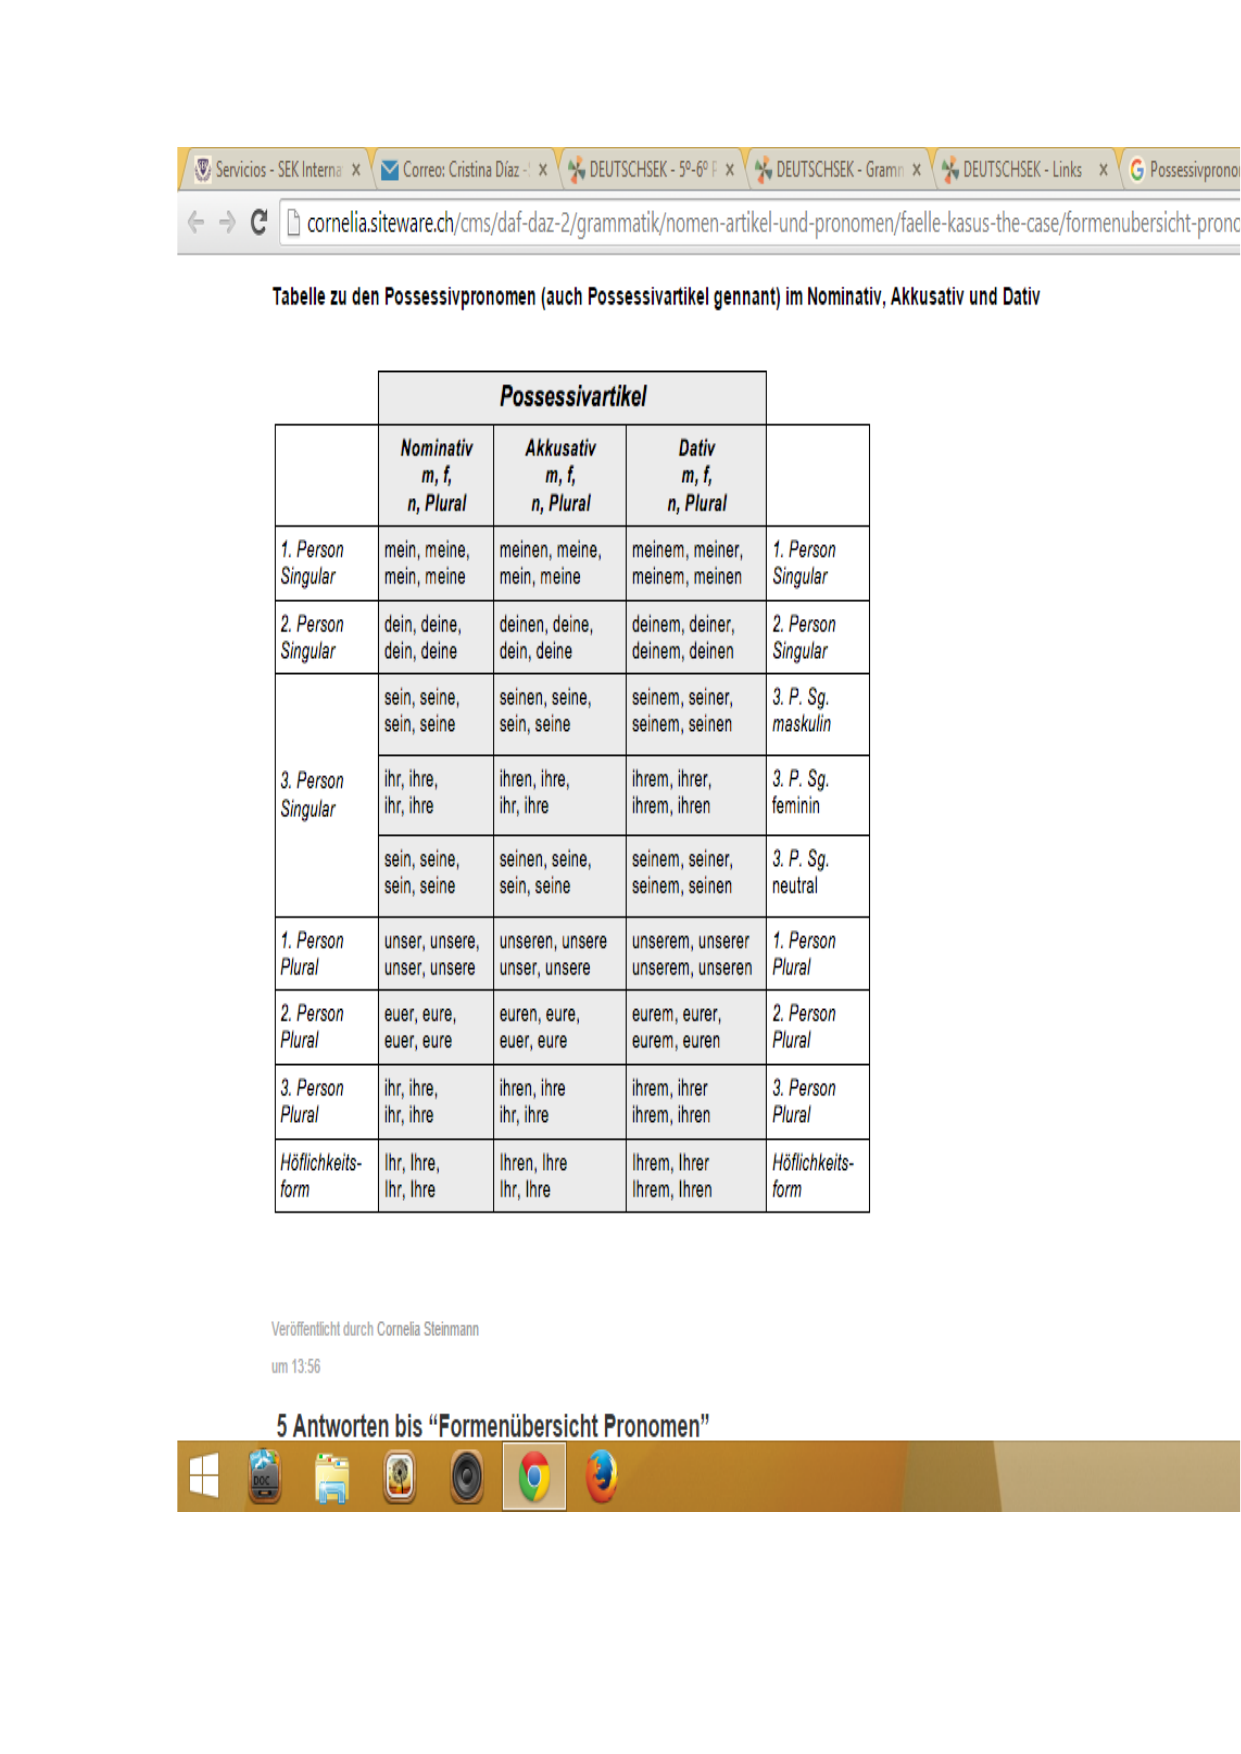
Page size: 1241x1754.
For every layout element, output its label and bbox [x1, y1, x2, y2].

picture [177, 147, 1241, 1512]
